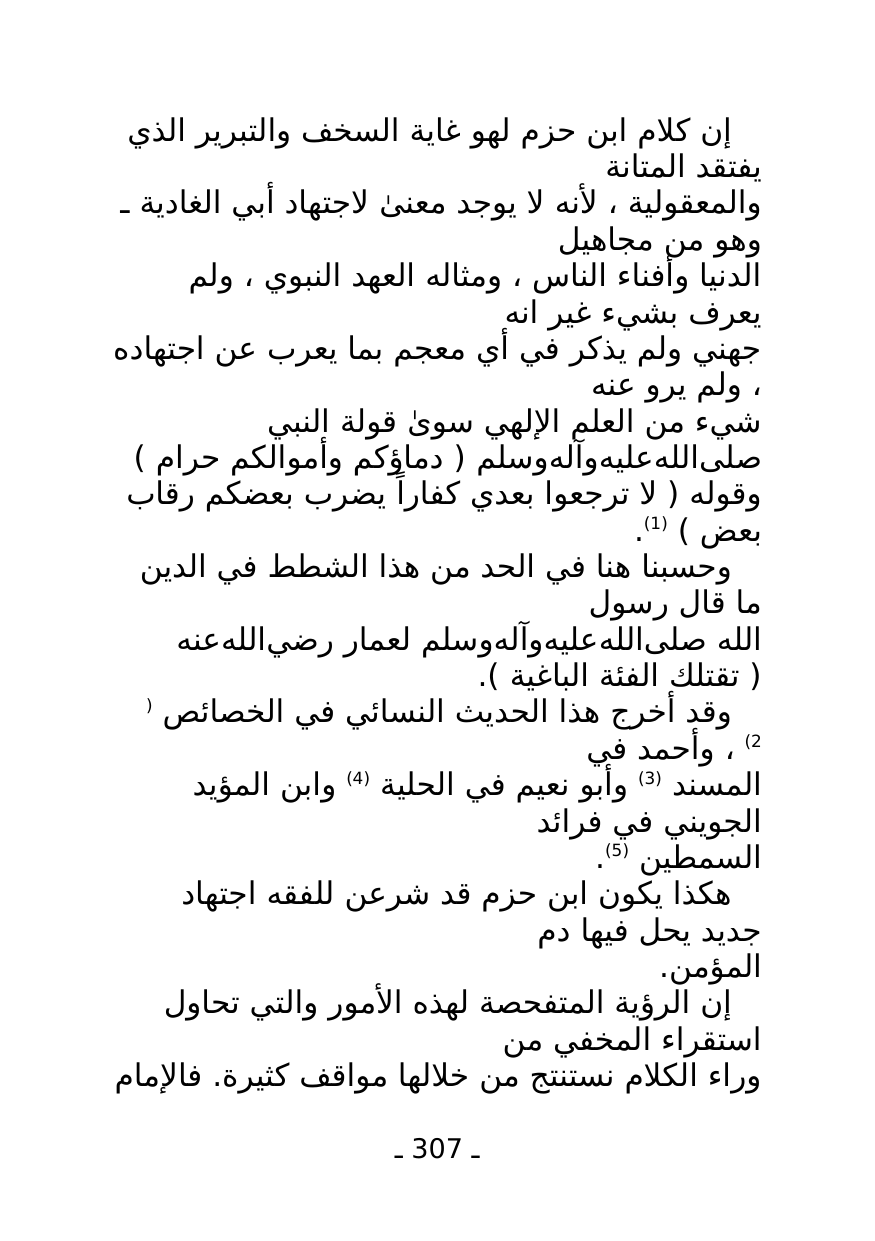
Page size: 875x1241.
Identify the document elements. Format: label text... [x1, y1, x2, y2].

text إن كلام ابن حزم لهو غاية السخف والتبرير الذي يفتقد المتانة والمعقولية ، لأنه لا يوجد معنىٰ لاجتهاد أبي الغادية ـ وهو من مجاهيل الدنيا وأفناء الناس ، ومثاله العهد النبوي ، ولم يعرف بشيء غير انه جهني ولم يذكر في أي معجم بما يعرب عن اجتهاده ، ولم يرو عنه شيء من العلم الإلهي سوىٰ قولة النبي صلى‌الله‌عليه‌وآله‌وسلم ( دماؤكم وأموالكم حرام ) وقوله ( لا ترجعوا بعدي كفاراً يضرب بعضكم رقاب بعض ) (1). [112, 112, 762, 548]
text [112, 985, 762, 1094]
text وقد أخرج هذا الحديث النسائي في الخصائص (2) ، وأحمد في المسند (3) وأبو نعيم في الحلية (4) وابن المؤيد الجويني في فرائد السمطين (5). [112, 694, 762, 876]
text هكذا يكون ابن حزم قد شرعن للفقه اجتهاد جديد يحل فيها دم المؤمن. [112, 876, 762, 985]
text وحسبنا هنا في الحد من هذا الشطط في الدين ما قال رسول الله صلى‌الله‌عليه‌وآله‌وسلم لعمار رضي‌الله‌عنه ( تقتلك الفئة الباغية ). [112, 548, 762, 694]
